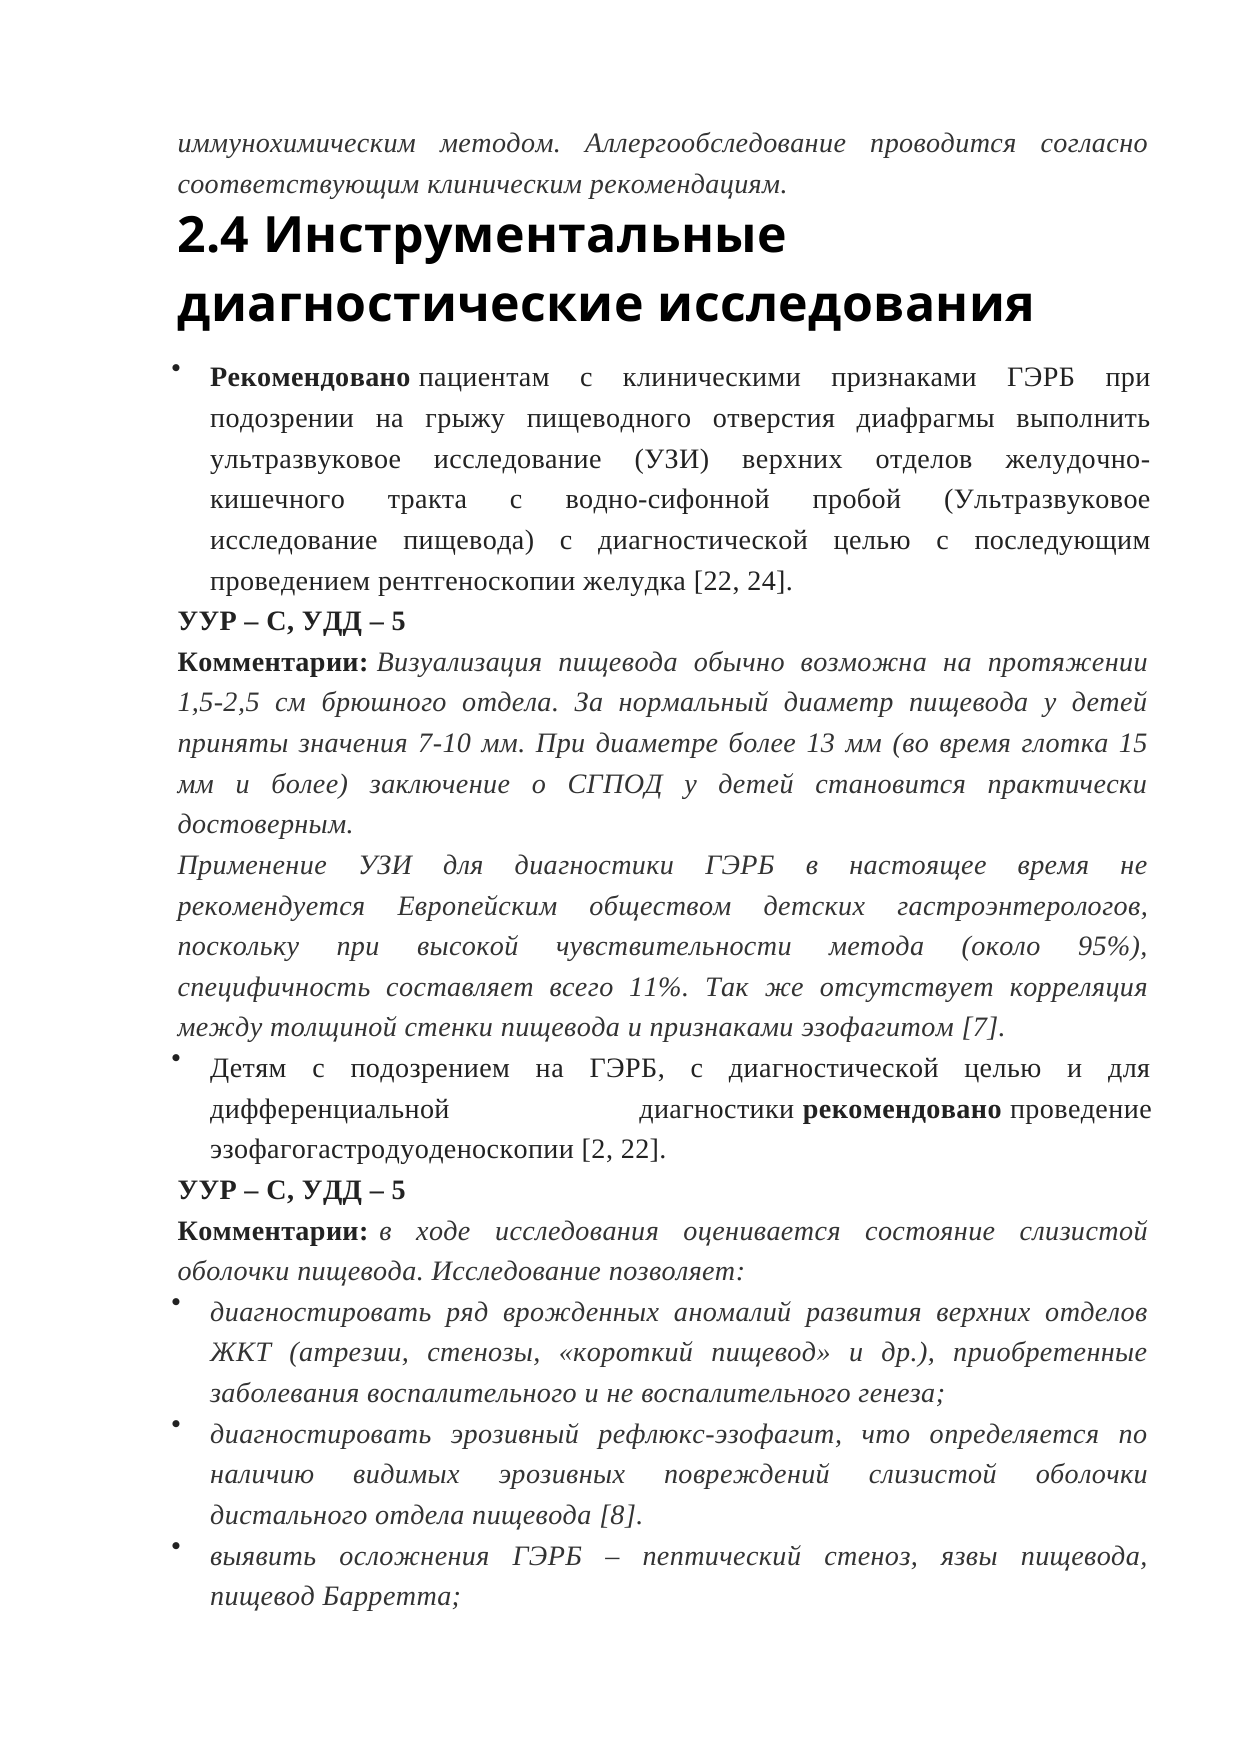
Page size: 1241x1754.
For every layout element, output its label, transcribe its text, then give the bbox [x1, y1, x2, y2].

text УУР – C, УДД – 5 [177, 596, 1152, 637]
text 2.4 Инструментальные диагностические исследования [177, 199, 1152, 336]
list Рекомендовано пациентам с клиническими признаками ГЭРБ при подозрении на грыжу пищеводного отверстия диафрагмы выполнить ультразвуковое исследование (УЗИ) верхних отделов желудочно-кишечного тракта с водно-сифонной пробой (Ультразвуковое исследование пищевода) с диагностической целью с последующим проведением рентгеноскопии желудка [22, 24]. [172, 352, 1152, 596]
text Комментарии: Визуализация пищевода обычно возможна на протяжении 1,5-2,5 см брюшного отдела. За нормальный диаметр пищевода у детей приняты значения 7-10 мм. При диаметре более 13 мм (во время глотка 15 мм и более) заключение о СГПОД у детей становится практически достоверным. [177, 637, 1152, 840]
text Комментарии: в ходе исследования оценивается состояние слизистой оболочки пищевода. Исследование позволяет: [177, 1205, 1152, 1287]
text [177, 118, 1152, 199]
list Детям с подозрением на ГЭРБ, с диагностической целью и для дифференциальной диагностики рекомендовано проведение эзофагогастродуоденоскопии [2, 22]. [172, 1043, 1152, 1165]
text УУР – С, УДД – 5 [177, 1165, 1152, 1205]
text Применение УЗИ для диагностики ГЭРБ в настоящее время не рекомендуется Европейским обществом детских гастроэнтерологов, поскольку при высокой чувствительности метода (около 95%), специфичность составляет всего 11%. Так же отсутствует корреляция между толщиной стенки пищевода и признаками эзофагитом [7]. [177, 840, 1152, 1043]
list диагностировать ряд врожденных аномалий развития верхних отделов ЖКТ (атрезии, стенозы, «короткий пищевод» и др.), приобретенные заболевания воспалительного и не воспалительного генеза; [172, 1287, 1152, 1408]
list выявить осложнения ГЭРБ – пептический стеноз, язвы пищевода, пищевод Барретта; [172, 1530, 1152, 1612]
list диагностировать эрозивный рефлюкс-эзофагит, что определяется по наличию видимых эрозивных повреждений слизистой оболочки дистального отдела пищевода [8]. [172, 1408, 1152, 1530]
